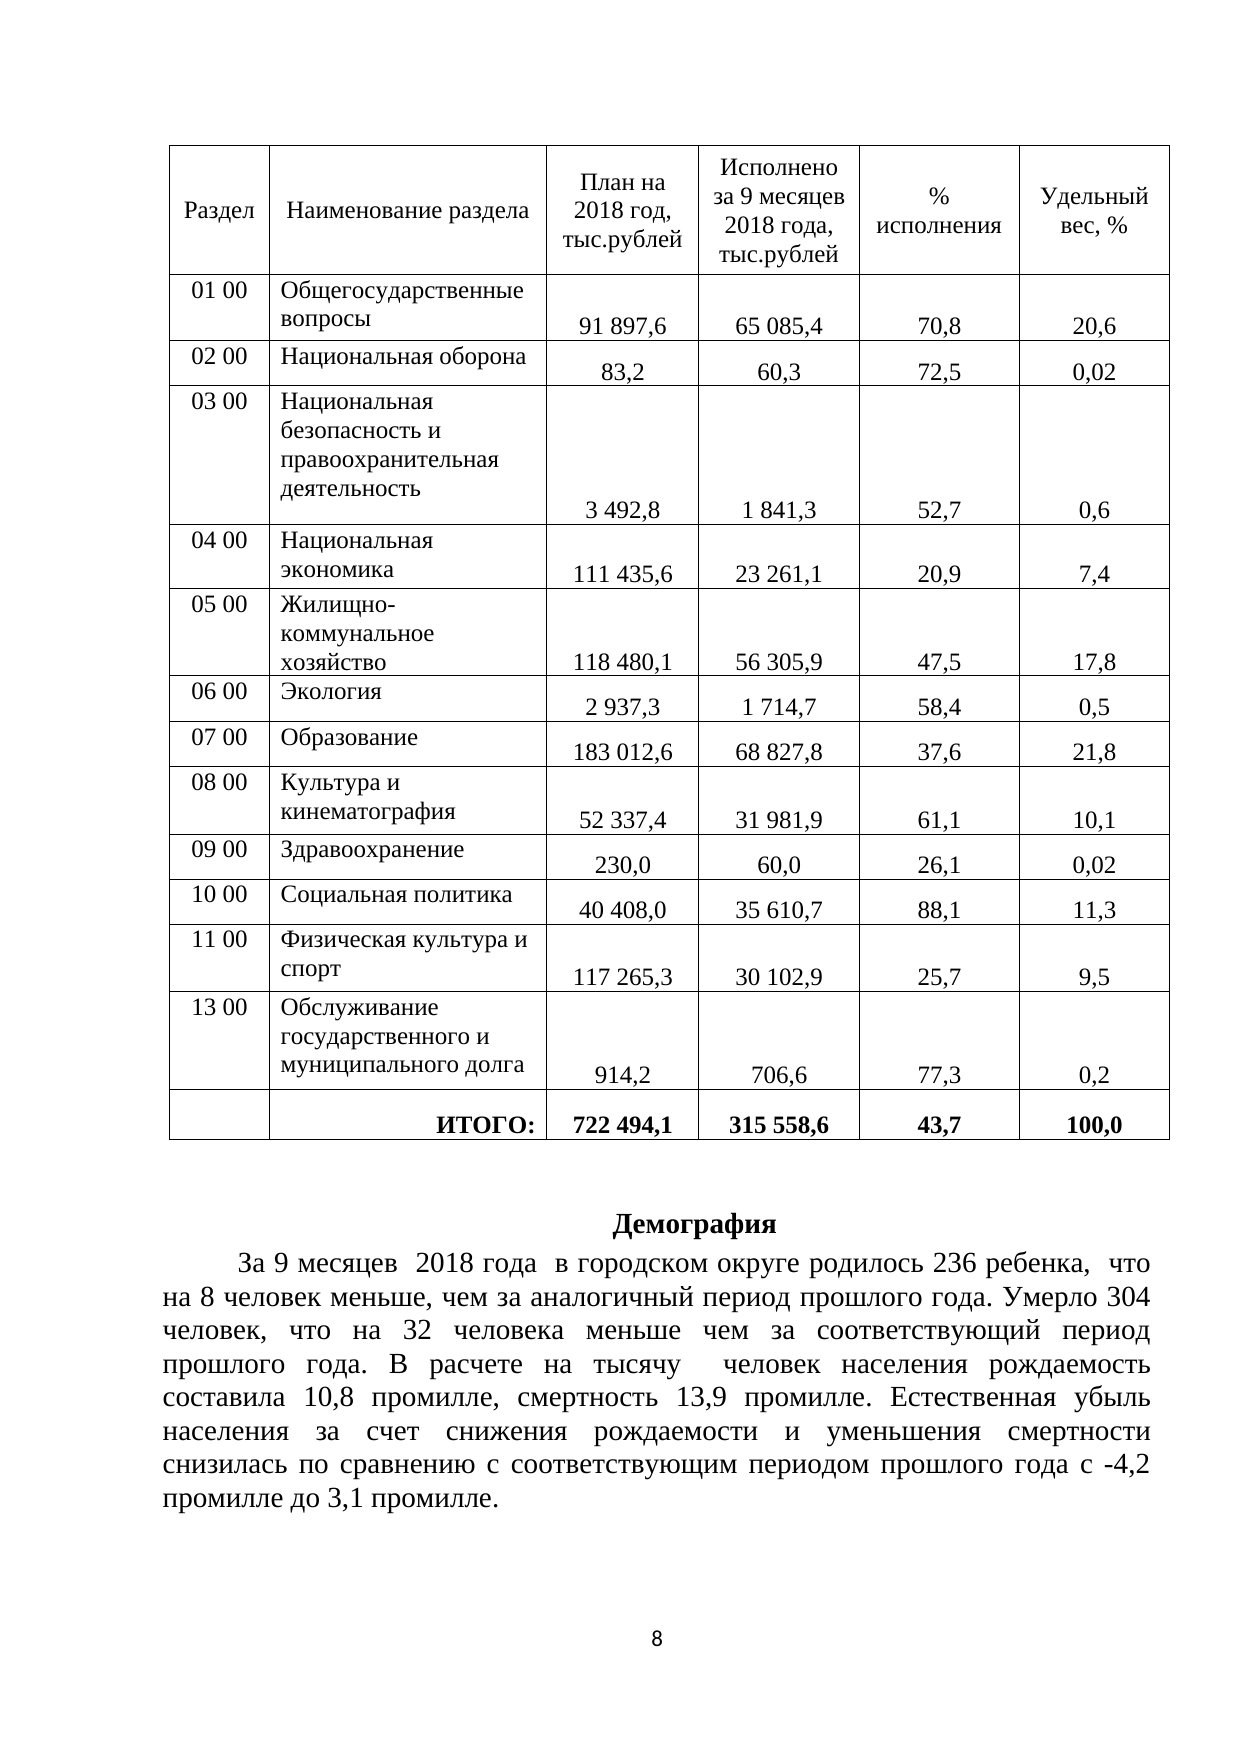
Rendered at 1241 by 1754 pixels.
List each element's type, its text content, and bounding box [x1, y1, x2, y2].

text Демография [162, 1207, 1152, 1240]
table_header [157, 44, 1181, 1207]
text За 9 месяцев 2018 года в городском округе родилось 236 ребенка, что на 8 человек меньше, чем за аналогичный период прошлого года. Умерло 304 человек, что на 32 человека меньше чем за соответствующий период прошлого года. В расчете на тысячу человек населения рождаемость составила 10,8 промилле, смертность 13,9 промилле. Естественная убыль населения за счет снижения рождаемости и уменьшения смертности снизилась по сравнению с соответствующим периодом прошлого года с -4,2 промилле до 3,1 промилле. [162, 1245, 1152, 1513]
